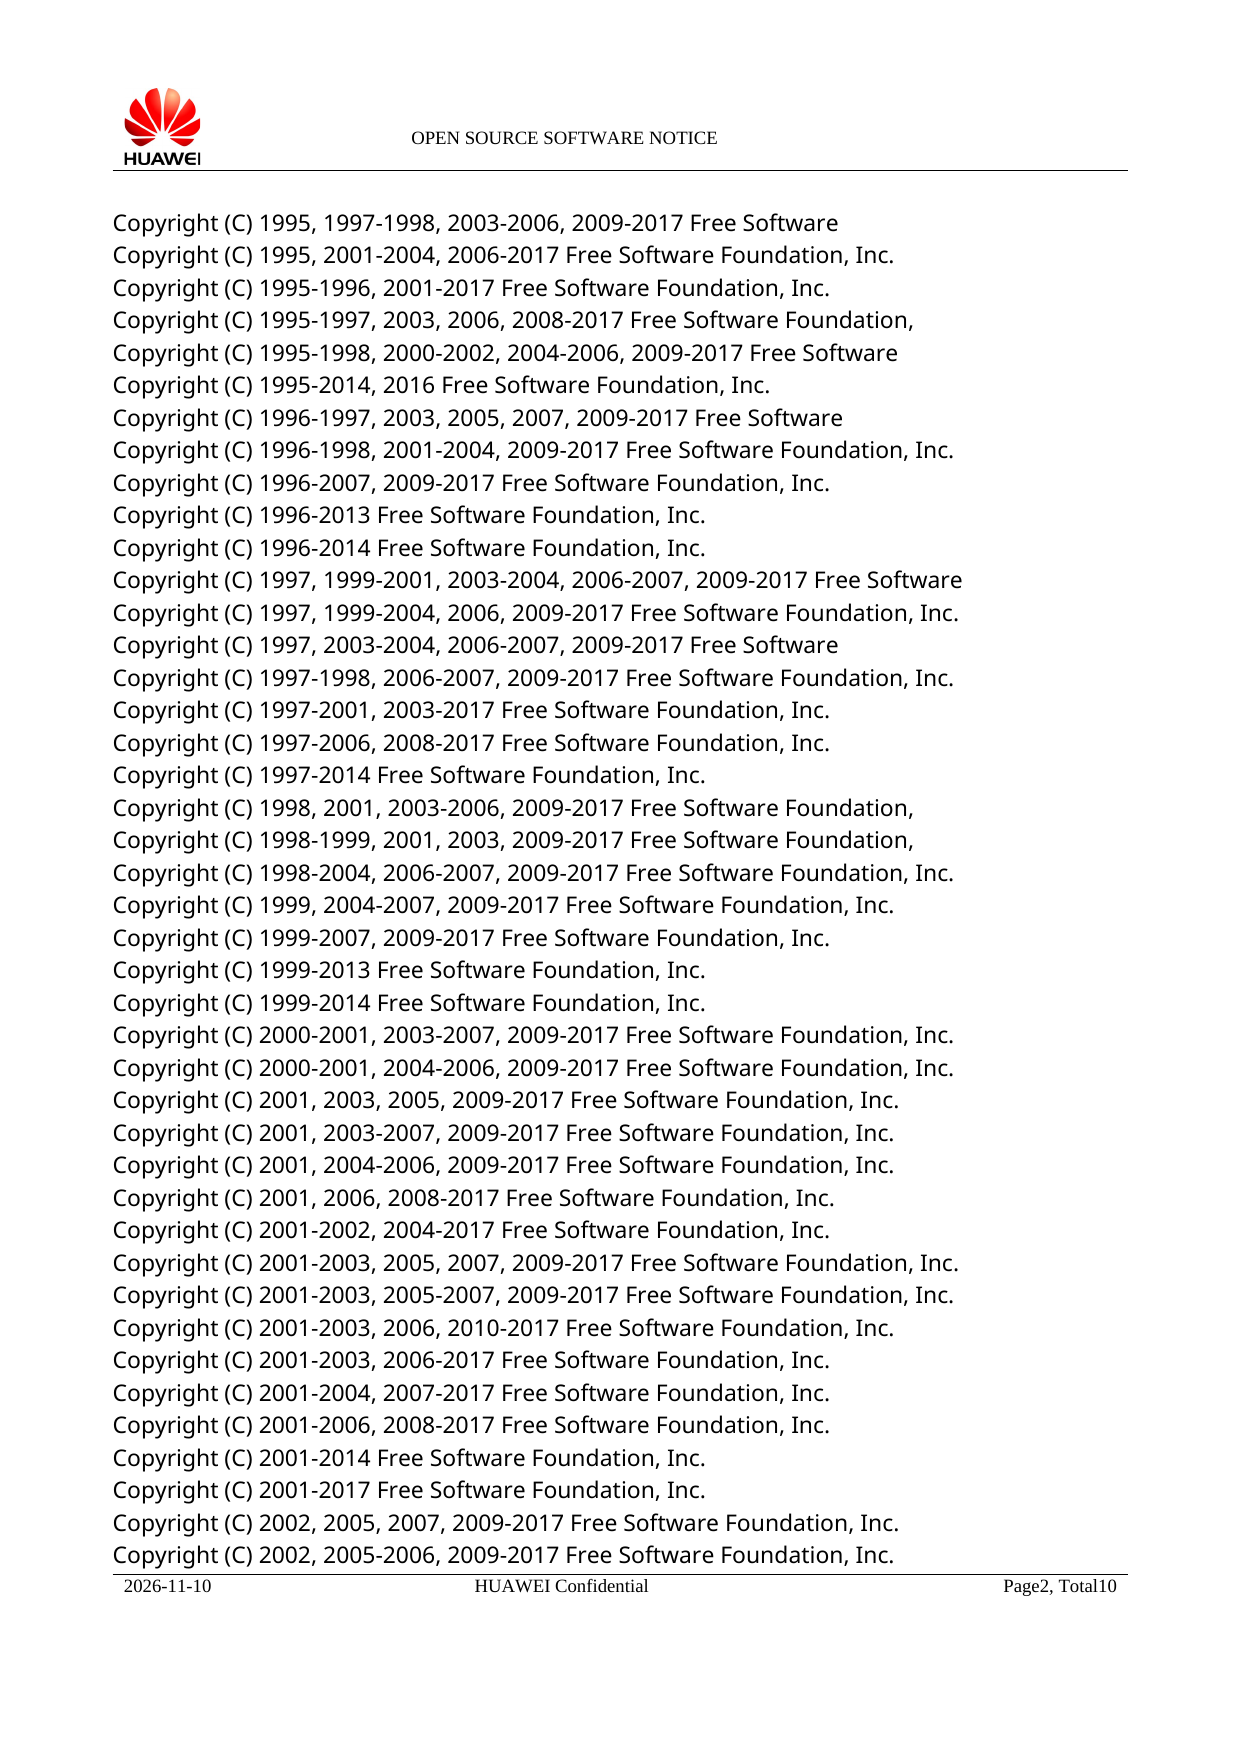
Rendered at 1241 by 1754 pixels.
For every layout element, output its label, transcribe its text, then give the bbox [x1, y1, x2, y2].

text Copyright (C) 1998, 2001, 2003-2006, 2009-2017 Free Software Foundation, [112, 791, 1128, 824]
text Copyright (C) 2001, 2006, 2008-2017 Free Software Foundation, Inc. [112, 1181, 1128, 1214]
text Copyright (C) 1995-1998, 2000-2002, 2004-2006, 2009-2017 Free Software [112, 336, 1128, 369]
text Copyright (C) 2001, 2003-2007, 2009-2017 Free Software Foundation, Inc. [112, 1116, 1128, 1149]
text Copyright (C) 2001-2004, 2007-2017 Free Software Foundation, Inc. [112, 1376, 1128, 1409]
picture [124, 88, 201, 165]
text Copyright (C) 1997, 1999-2001, 2003-2004, 2006-2007, 2009-2017 Free Software [112, 564, 1128, 596]
text Copyright (C) 2001-2003, 2006, 2010-2017 Free Software Foundation, Inc. [112, 1311, 1128, 1344]
text Copyright (C) 2001-2017 Free Software Foundation, Inc. [112, 1474, 1128, 1506]
text Copyright (C) 1997, 2003-2004, 2006-2007, 2009-2017 Free Software [112, 629, 1128, 661]
text Copyright (C) 2001, 2003, 2005, 2009-2017 Free Software Foundation, Inc. [112, 1084, 1128, 1116]
text Copyright (C) 2002, 2005, 2007, 2009-2017 Free Software Foundation, Inc. [112, 1506, 1128, 1539]
text Copyright (C) 1995-1996, 2001-2017 Free Software Foundation, Inc. [112, 271, 1128, 304]
text Copyright (C) 2000-2001, 2003-2007, 2009-2017 Free Software Foundation, Inc. [112, 1019, 1128, 1051]
text Copyright (C) 2001, 2004-2006, 2009-2017 Free Software Foundation, Inc. [112, 1149, 1128, 1181]
text Copyright (C) 1996-1998, 2001-2004, 2009-2017 Free Software Foundation, Inc. [112, 434, 1128, 466]
text Copyright (C) 1998-2004, 2006-2007, 2009-2017 Free Software Foundation, Inc. [112, 856, 1128, 889]
text Copyright (C) 1999, 2004-2007, 2009-2017 Free Software Foundation, Inc. [112, 889, 1128, 921]
text Copyright (C) 1997-2014 Free Software Foundation, Inc. [112, 759, 1128, 791]
text Copyright (C) 2001-2006, 2008-2017 Free Software Foundation, Inc. [112, 1409, 1128, 1441]
text Copyright (C) 2001-2003, 2006-2017 Free Software Foundation, Inc. [112, 1344, 1128, 1376]
text Copyright (C) 1997-2006, 2008-2017 Free Software Foundation, Inc. [112, 726, 1128, 759]
text Copyright (C) 2001-2003, 2005, 2007, 2009-2017 Free Software Foundation, Inc. [112, 1246, 1128, 1279]
text Copyright (C) 1995, 1997-1998, 2003-2006, 2009-2017 Free Software [112, 206, 1128, 239]
text Copyright (C) 1997-2001, 2003-2017 Free Software Foundation, Inc. [112, 694, 1128, 726]
text Copyright (C) 1999-2013 Free Software Foundation, Inc. [112, 954, 1128, 986]
text Copyright (C) 1996-2007, 2009-2017 Free Software Foundation, Inc. [112, 466, 1128, 499]
text Copyright (C) 2001-2002, 2004-2017 Free Software Foundation, Inc. [112, 1214, 1128, 1246]
text Copyright (C) 1998-1999, 2001, 2003, 2009-2017 Free Software Foundation, [112, 824, 1128, 856]
text Copyright (C) 1999-2007, 2009-2017 Free Software Foundation, Inc. [112, 921, 1128, 954]
text Copyright (C) 1996-2014 Free Software Foundation, Inc. [112, 531, 1128, 564]
text Copyright (C) 1996-1997, 2003, 2005, 2007, 2009-2017 Free Software [112, 401, 1128, 434]
text Copyright (C) 1997-1998, 2006-2007, 2009-2017 Free Software Foundation, Inc. [112, 661, 1128, 694]
text Copyright (C) 1995-1997, 2003, 2006, 2008-2017 Free Software Foundation, [112, 304, 1128, 336]
text Copyright (C) 1995-2014, 2016 Free Software Foundation, Inc. [112, 369, 1128, 401]
text Copyright (C) 1999-2014 Free Software Foundation, Inc. [112, 986, 1128, 1019]
text Copyright (C) 2001-2003, 2005-2007, 2009-2017 Free Software Foundation, Inc. [112, 1279, 1128, 1311]
text Copyright (C) 2001-2014 Free Software Foundation, Inc. [112, 1441, 1128, 1474]
text Copyright (C) 1996-2013 Free Software Foundation, Inc. [112, 499, 1128, 531]
text Copyright (C) 2000-2001, 2004-2006, 2009-2017 Free Software Foundation, Inc. [112, 1051, 1128, 1084]
text Copyright (C) 2002, 2005-2006, 2009-2017 Free Software Foundation, Inc. [112, 1539, 1128, 1571]
text Copyright (C) 1997, 1999-2004, 2006, 2009-2017 Free Software Foundation, Inc. [112, 596, 1128, 629]
text Copyright (C) 1995, 2001-2004, 2006-2017 Free Software Foundation, Inc. [112, 239, 1128, 271]
